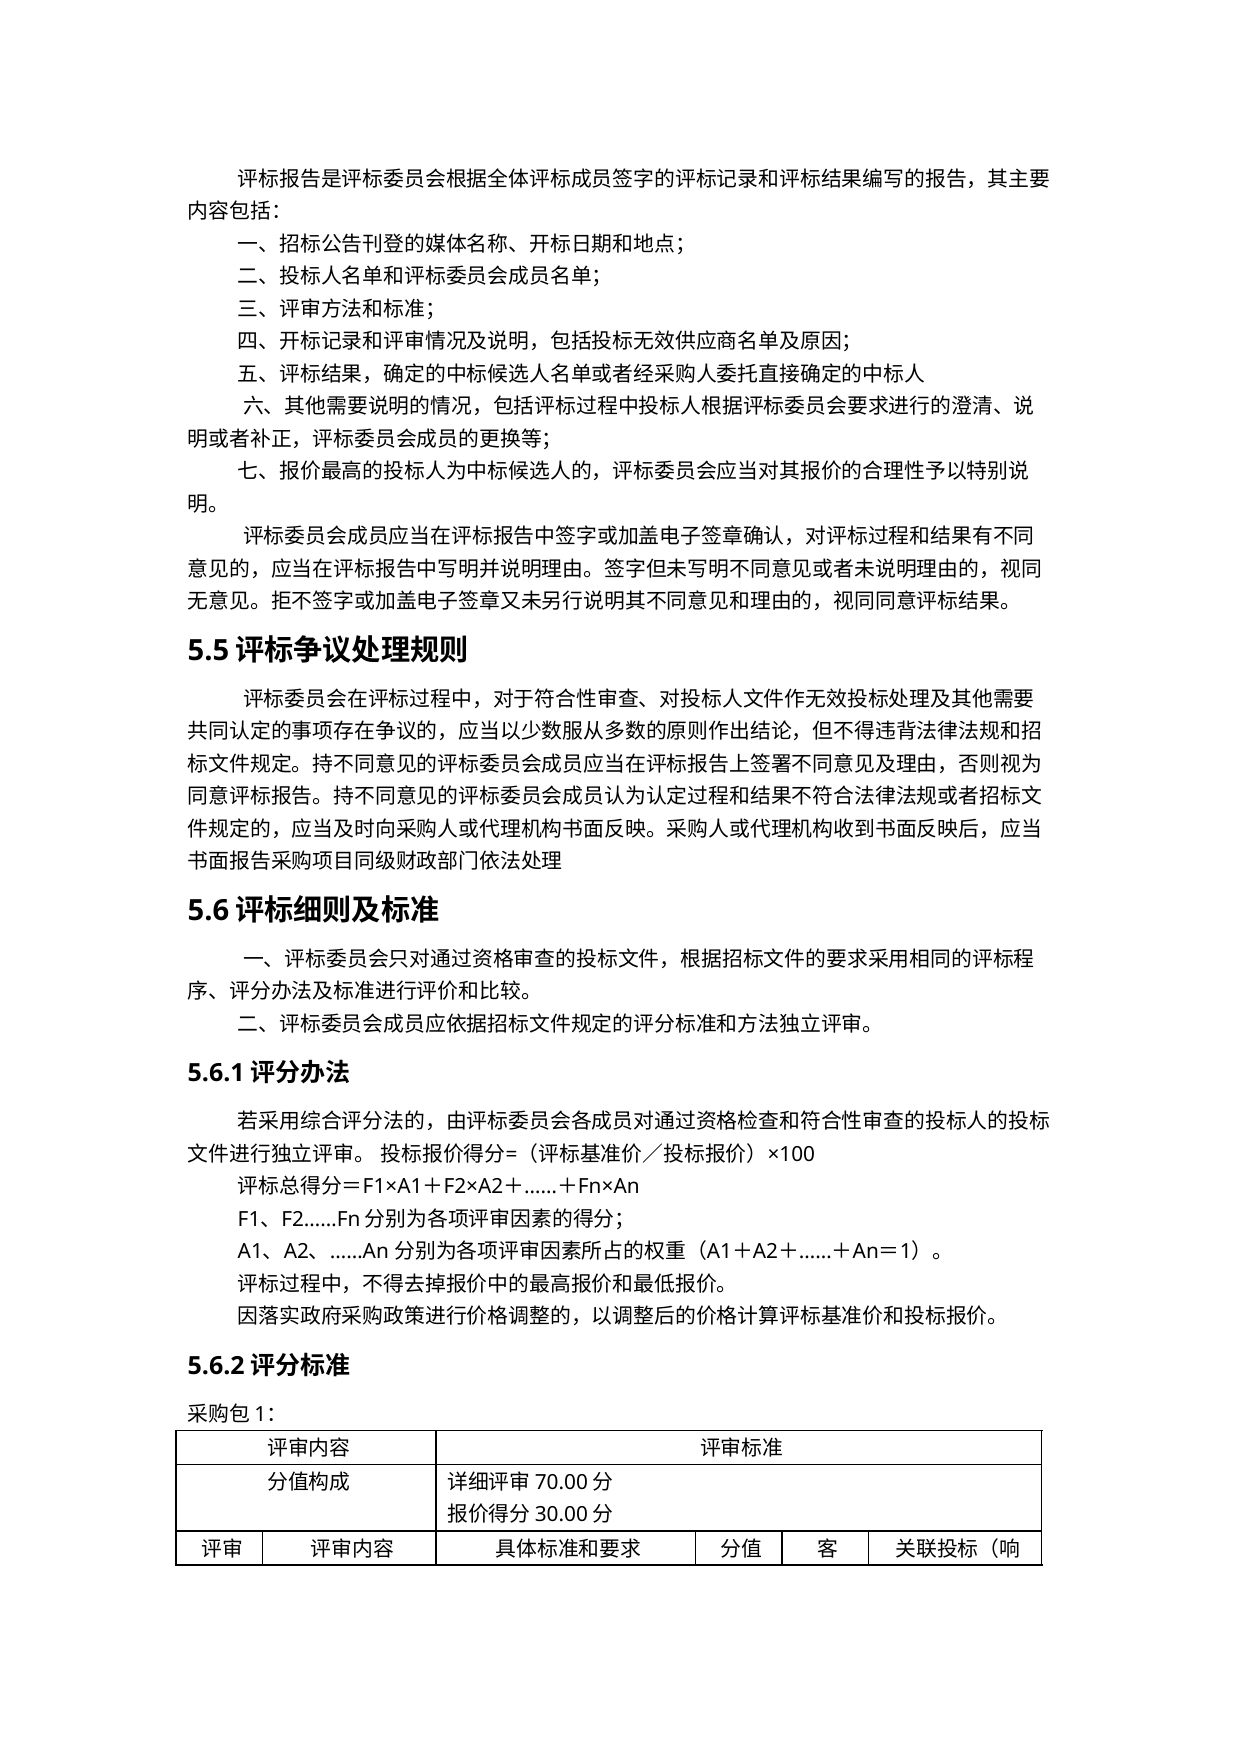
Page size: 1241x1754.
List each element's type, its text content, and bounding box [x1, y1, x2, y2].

text 评标过程中，不得去掉报价中的最高报价和最低报价。 [187, 1267, 1053, 1299]
text 5.5评标争议处理规则 [187, 617, 1053, 682]
text 三、评审方法和标准； [187, 292, 1053, 324]
table_cell 关联投标（响应）文件格式文件 [869, 1532, 1041, 1564]
table_cell 分值构成 [177, 1465, 435, 1530]
text 评标委员会成员应当在评标报告中签字或加盖电子签章确认，对评标过程和结果有不同意见的，应当在评标报告中写明并说明理由。签字但未写明不同意见或者未说明理由的，视同无意见。拒不签字或加盖电子签章又未另行说明其不同意见和理由的，视同同意评标结果。 [187, 519, 1053, 617]
text 5.6.2评分标准 [187, 1332, 1053, 1397]
text 五、评标结果，确定的中标候选人名单或者经采购人委托直接确定的中标人 [187, 357, 1053, 389]
text 二、投标人名单和评标委员会成员名单； [187, 259, 1053, 292]
text 采购包1： [187, 1397, 1053, 1429]
table_cell 详细评审70.00分 报价得分30.00分 [437, 1465, 1041, 1530]
table_cell 客观/主观 [783, 1532, 868, 1564]
table_cell 具体标准和要求 [437, 1532, 695, 1564]
table_cell 评审因素分类 [177, 1532, 262, 1564]
text 六、其他需要说明的情况，包括评标过程中投标人根据评标委员会要求进行的澄清、说明或者补正，评标委员会成员的更换等； [187, 389, 1053, 454]
text 因落实政府采购政策进行价格调整的，以调整后的价格计算评标基准价和投标报价。 [187, 1299, 1053, 1332]
text 一、招标公告刊登的媒体名称、开标日期和地点； [187, 227, 1053, 259]
text 七、报价最高的投标人为中标候选人的，评标委员会应当对其报价的合理性予以特别说明。 [187, 454, 1053, 519]
text 若采用综合评分法的，由评标委员会各成员对通过资格检查和符合性审查的投标人的投标文件进行独立评审。 投标报价得分=（评标基准价／投标报价）×100 [187, 1104, 1053, 1169]
text 5.6.1评分办法 [187, 1039, 1053, 1104]
text 5.6评标细则及标准 [187, 877, 1053, 942]
text 四、开标记录和评审情况及说明，包括投标无效供应商名单及原因； [187, 324, 1053, 357]
text 二、评标委员会成员应依据招标文件规定的评分标准和方法独立评审。 [187, 1007, 1053, 1039]
table_header 评审内容 [177, 1431, 435, 1463]
text 评标报告是评标委员会根据全体评标成员签字的评标记录和评标结果编写的报告，其主要内容包括： [187, 162, 1053, 227]
text A1、A2、……An 分别为各项评审因素所占的权重（A1＋A2＋……＋An＝1）。 [187, 1234, 1053, 1267]
text 评标总得分＝F1×A1＋F2×A2＋……＋Fn×An [187, 1169, 1053, 1202]
table_cell 分值 [696, 1532, 781, 1564]
table_cell 评审内容 [263, 1532, 435, 1564]
text F1、F2……Fn分别为各项评审因素的得分； [187, 1202, 1053, 1234]
text 一、评标委员会只对通过资格审查的投标文件，根据招标文件的要求采用相同的评标程序、评分办法及标准进行评价和比较。 [187, 942, 1053, 1007]
text 评标委员会在评标过程中，对于符合性审查、对投标人文件作无效投标处理及其他需要共同认定的事项存在争议的，应当以少数服从多数的原则作出结论，但不得违背法律法规和招标文件规定。持不同意见的评标委员会成员应当在评标报告上签署不同意见及理由，否则视为同意评标报告。持不同意见的评标委员会成员认为认定过程和结果不符合法律法规或者招标文件规定的，应当及时向采购人或代理机构书面反映。采购人或代理机构收到书面反映后，应当书面报告采购项目同级财政部门依法处理 [187, 682, 1053, 877]
table_header 评审标准 [437, 1431, 1041, 1463]
